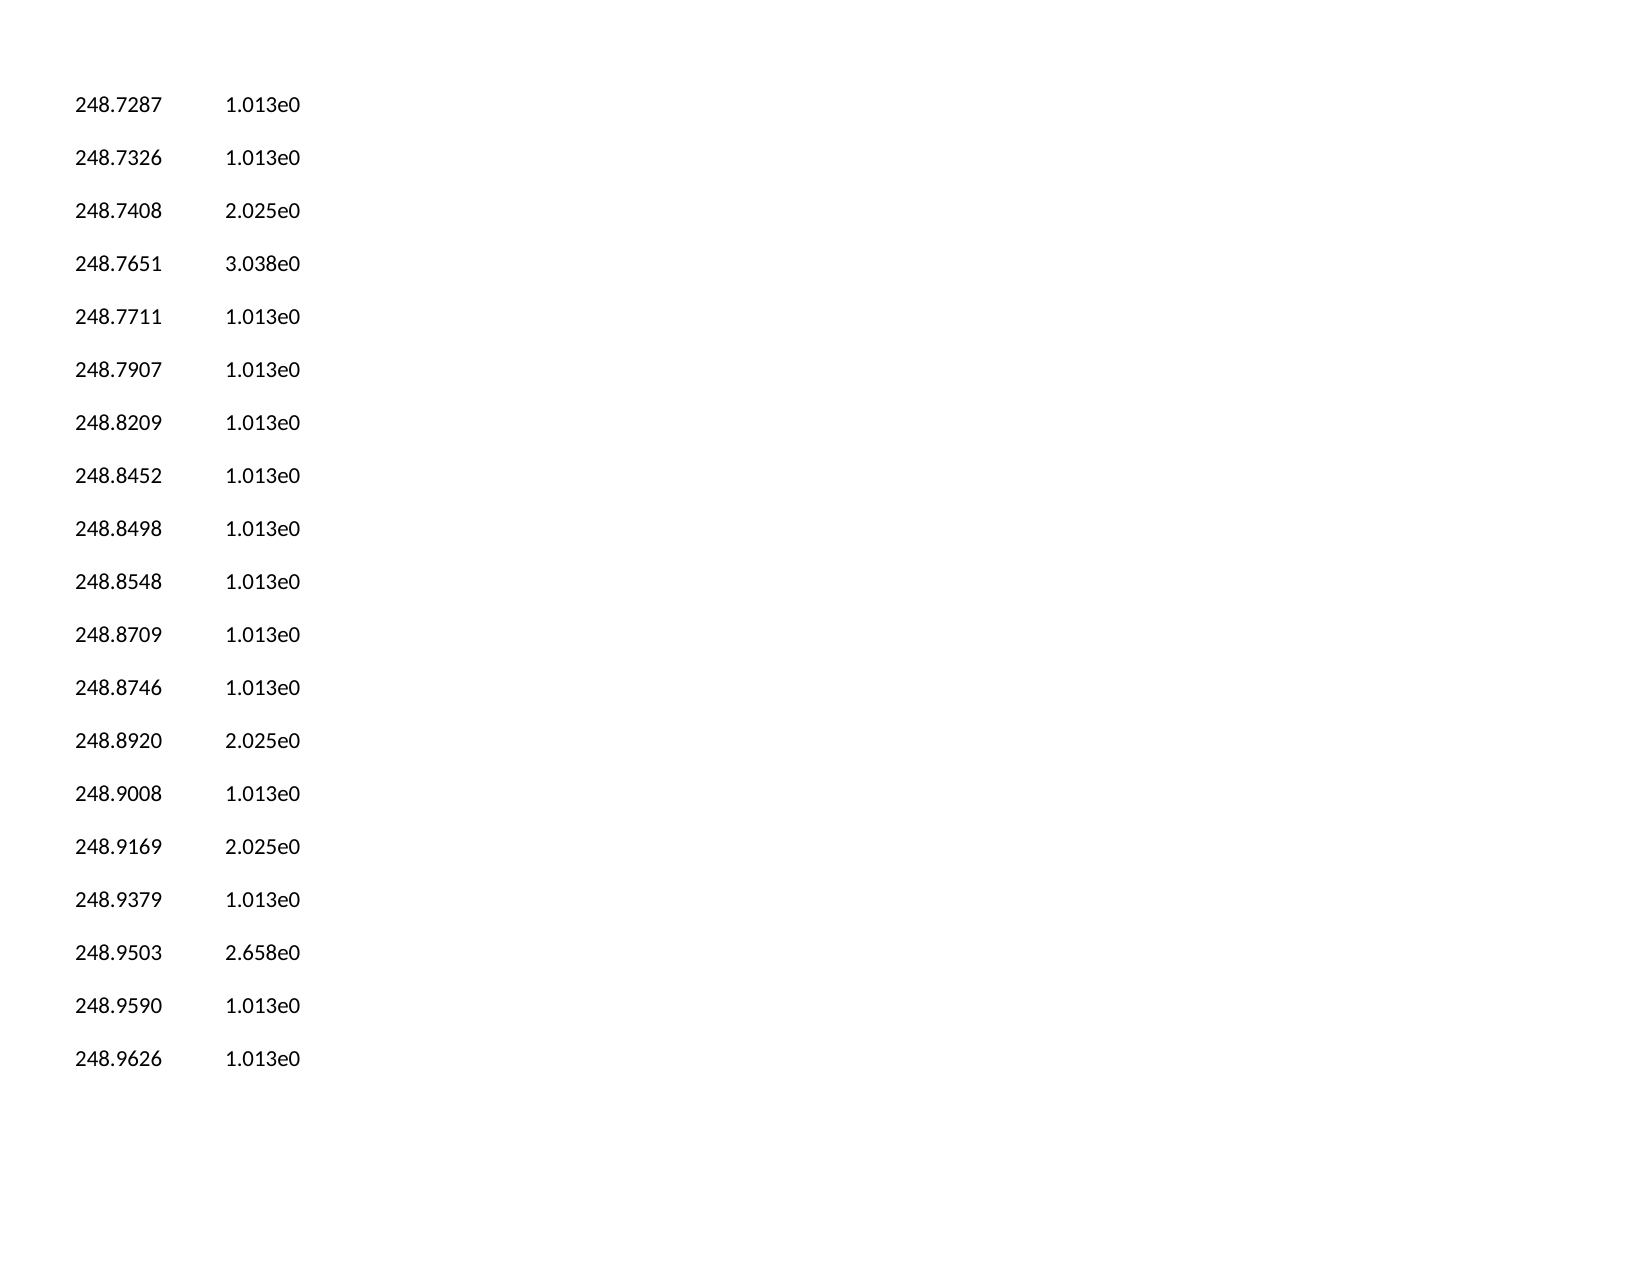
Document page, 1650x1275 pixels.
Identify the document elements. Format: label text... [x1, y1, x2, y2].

text 248.9626 1.013e0 [75, 1044, 1563, 1072]
text 248.7287 1.013e0 [75, 90, 1563, 118]
text 248.9008 1.013e0 [75, 779, 1563, 807]
text 248.9503 2.658e0 [75, 938, 1563, 966]
text 248.9169 2.025e0 [75, 832, 1563, 860]
text 248.7326 1.013e0 [75, 143, 1563, 171]
text 248.8452 1.013e0 [75, 461, 1563, 489]
text 248.8498 1.013e0 [75, 514, 1563, 542]
text 248.8746 1.013e0 [75, 673, 1563, 701]
text 248.8920 2.025e0 [75, 726, 1563, 754]
text 248.7651 3.038e0 [75, 249, 1563, 277]
text 248.7711 1.013e0 [75, 302, 1563, 330]
text 248.8209 1.013e0 [75, 408, 1563, 436]
text 248.7408 2.025e0 [75, 196, 1563, 224]
text 248.9590 1.013e0 [75, 991, 1563, 1019]
text 248.8548 1.013e0 [75, 567, 1563, 595]
text 248.8709 1.013e0 [75, 620, 1563, 648]
text 248.9379 1.013e0 [75, 885, 1563, 913]
text 248.7907 1.013e0 [75, 355, 1563, 383]
